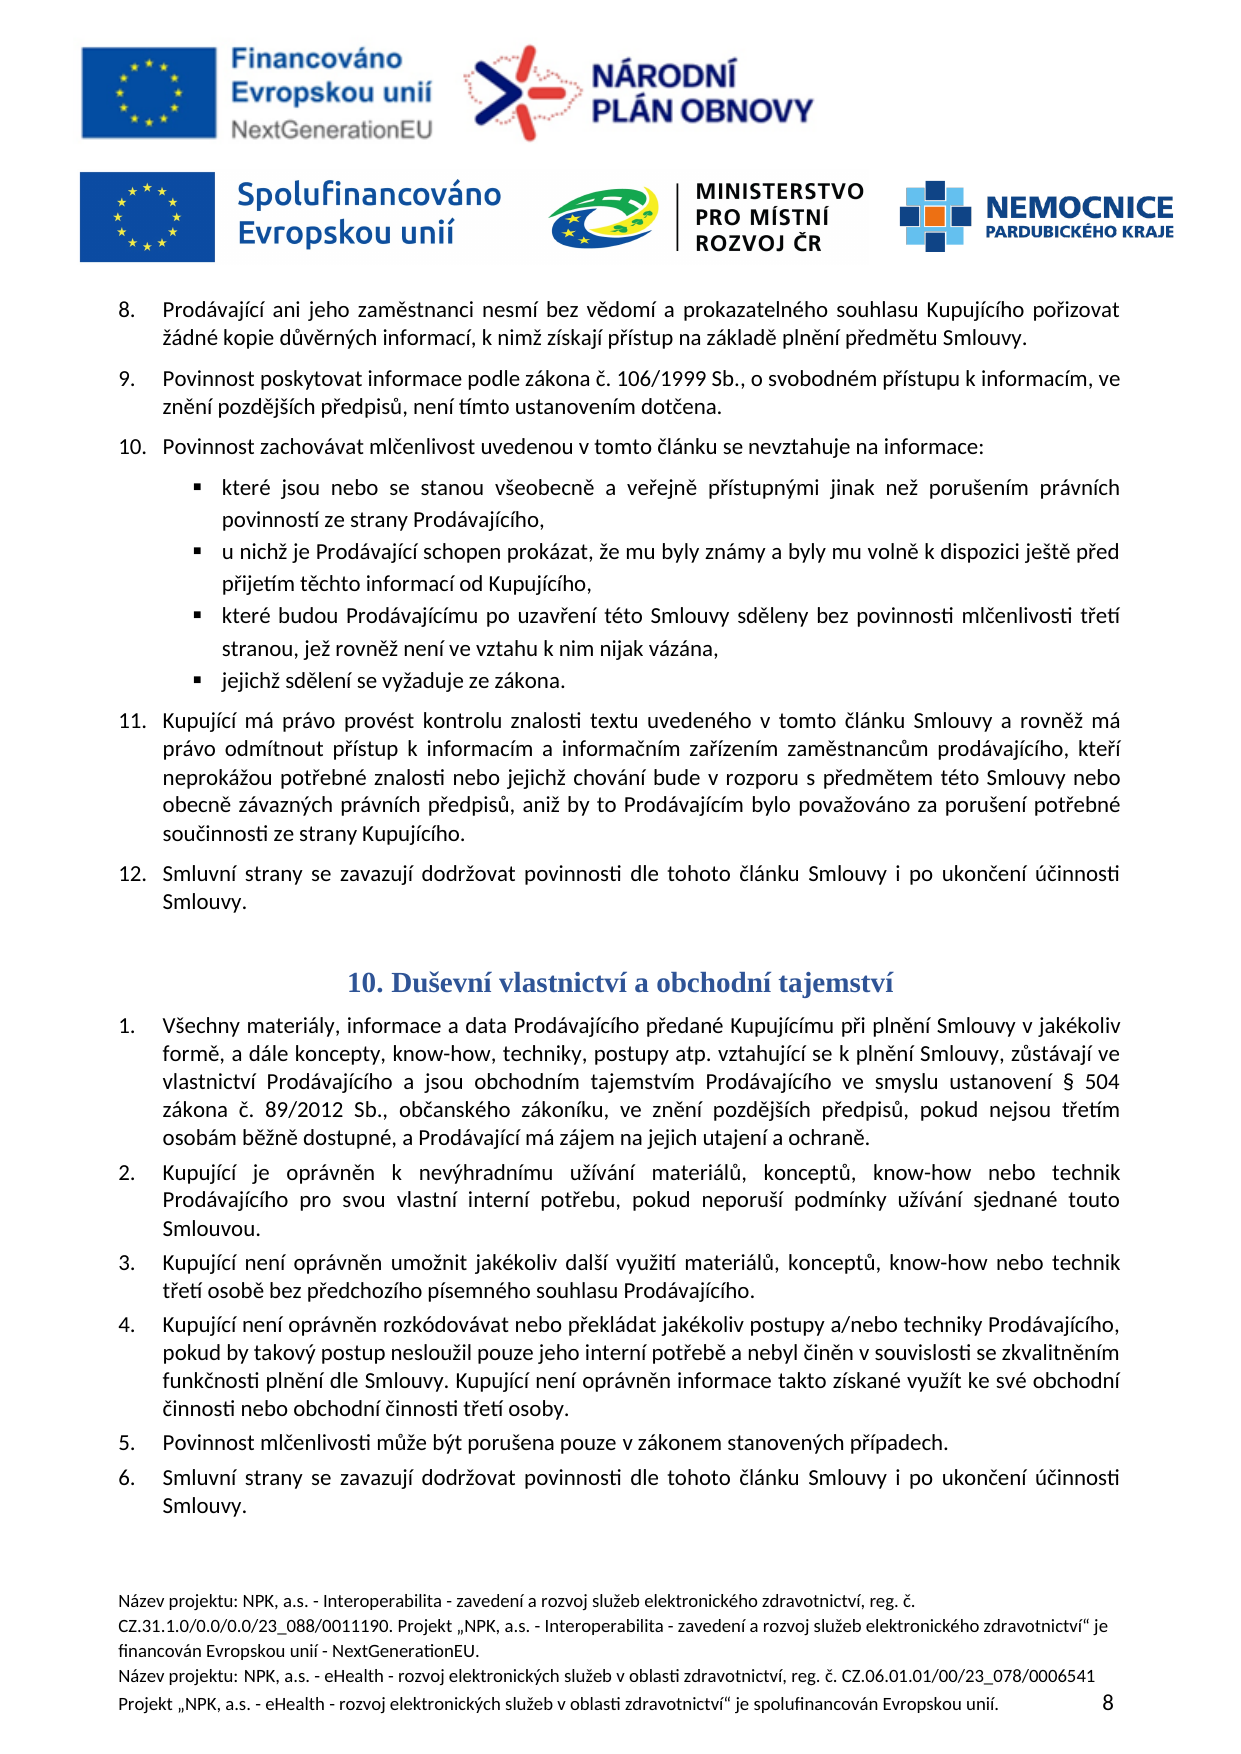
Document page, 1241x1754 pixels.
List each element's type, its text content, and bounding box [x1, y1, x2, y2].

list Všechny materiály, informace a data Prodávajícího předané Kupujícímu při plnění Smlouvy v jakékoliv formě, a dále koncepty, know-how, techniky, postupy atp. vztahující se k plnění Smlouvy, zůstávají ve vlastnictví Prodávajícího a jsou obchodním tajemstvím Prodávajícího ve smyslu ustanovení § 504 zákona č. 89/2012 Sb., občanského zákoníku, ve znění pozdějších předpisů, pokud nejsou třetím osobám běžně dostupné, a Prodávající má zájem na jejich utajení a ochraně. [118, 1011, 1122, 1151]
picture [898, 179, 1174, 253]
list Povinnost mlčenlivosti může být porušena pouze v zákonem stanovených případech. [118, 1428, 1122, 1457]
list Kupující je oprávněn k nevýhradnímu užívání materiálů, konceptů, know-how nebo technik Prodávajícího pro svou vlastní interní potřebu, pokud neporuší podmínky užívání sjednané touto Smlouvou. [118, 1158, 1122, 1242]
list Povinnost poskytovat informace podle zákona č. 106/1999 Sb., o svobodném přístupu k informacím, ve znění pozdějších předpisů, není tímto ustanovením dotčena. [118, 364, 1122, 420]
list Smluvní strany se zavazují dodržovat povinnosti dle tohoto článku Smlouvy i po ukončení účinnosti Smlouvy. [118, 1463, 1122, 1519]
picture [72, 15, 835, 167]
list které jsou nebo se stanou všeobecně a veřejně přístupnými jinak než porušením právních povinností ze strany Prodávajícího, [192, 473, 1122, 533]
list Kupující není oprávněn rozkódovávat nebo překládat jakékoliv postupy a/nebo techniky Prodávajícího, pokud by takový postup nesloužil pouze jeho interní potřebě a nebyl činěn v souvislosti se zkvalitněním funkčnosti plnění dle Smlouvy. Kupující není oprávněn informace takto získané využít ke své obchodní činnosti nebo obchodní činnosti třetí osoby. [118, 1310, 1122, 1422]
list Prodávající ani jeho zaměstnanci nesmí bez vědomí a prokazatelného souhlasu Kupujícího pořizovat žádné kopie důvěrných informací, k nimž získají přístup na základě plnění předmětu Smlouvy. [118, 295, 1122, 351]
list Smluvní strany se zavazují dodržovat povinnosti dle tohoto článku Smlouvy i po ukončení účinnosti Smlouvy. [118, 859, 1122, 915]
list Povinnost zachovávat mlčenlivost uvedenou v tomto článku se nevztahuje na informace: [118, 432, 1122, 460]
list Kupující má právo provést kontrolu znalosti textu uvedeného v tomto článku Smlouvy a rovněž má právo odmítnout přístup k informacím a informačním zařízením zaměstnancům prodávajícího, kteří neprokážou potřebné znalosti nebo jejichž chování bude v rozporu s předmětem této Smlouvy nebo obecně závazných právních předpisů, aniž by to Prodávajícím bylo považováno za porušení potřebné součinnosti ze strany Kupujícího. [118, 707, 1122, 847]
list u nichž je Prodávající schopen prokázat, že mu byly známy a byly mu volně k dispozici ještě před přijetím těchto informací od Kupujícího, [192, 537, 1122, 597]
picture [77, 169, 870, 265]
subtitle Duševní vlastnictví a obchodní tajemství [118, 965, 1122, 999]
list které budou Prodávajícímu po uzavření této Smlouvy sděleny bez povinnosti mlčenlivosti třetí stranou, jež rovněž není ve vztahu k nim nijak vázána, [192, 602, 1122, 662]
list jejichž sdělení se vyžaduje ze zákona. [192, 666, 1122, 694]
list Kupující není oprávněn umožnit jakékoliv další využití materiálů, konceptů, know-how nebo technik třetí osobě bez předchozího písemného souhlasu Prodávajícího. [118, 1248, 1122, 1304]
